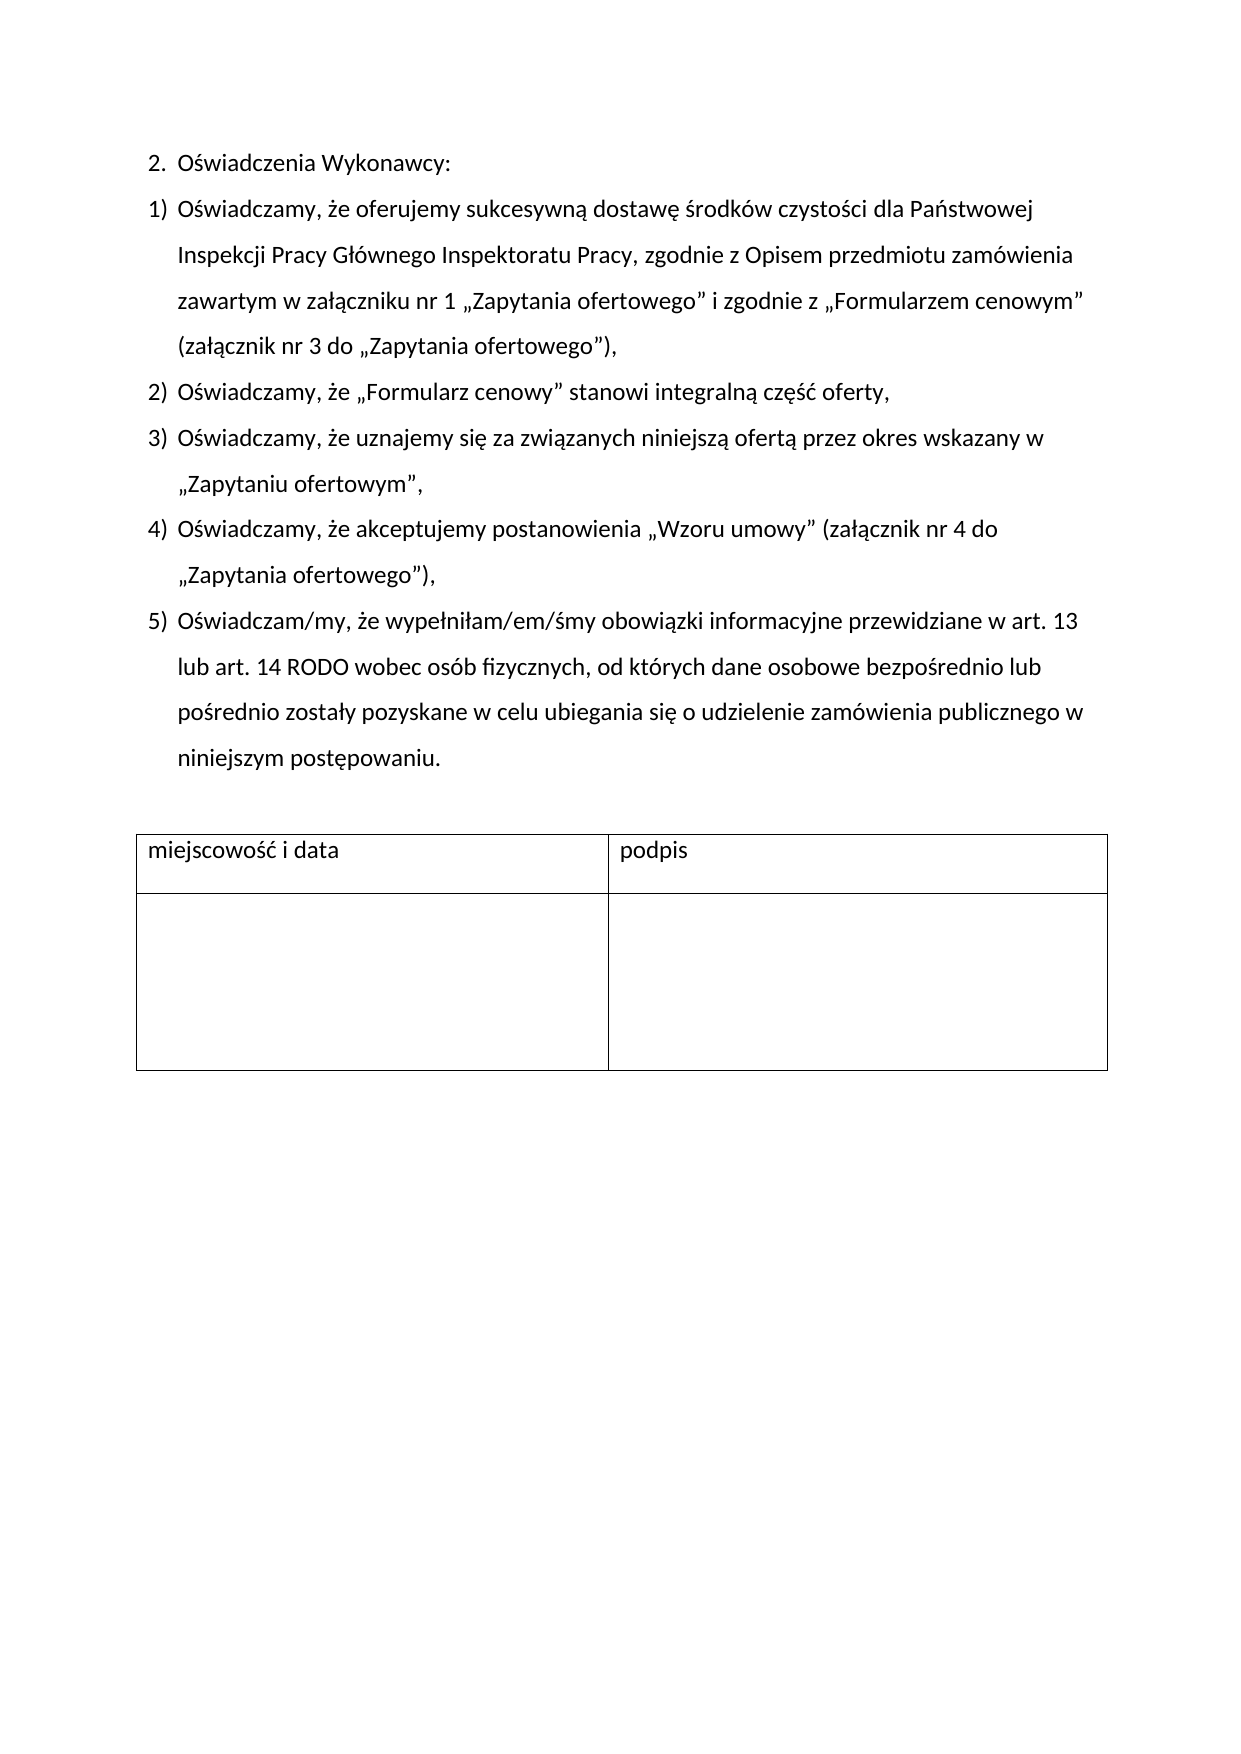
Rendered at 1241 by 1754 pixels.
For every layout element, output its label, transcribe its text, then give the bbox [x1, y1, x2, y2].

table_cell [137, 894, 608, 1070]
list Oświadczamy, że oferujemy sukcesywną dostawę środków czystości dla Państwowej Inspekcji Pracy Głównego Inspektoratu Pracy, zgodnie z Opisem przedmiotu zamówienia zawartym w załączniku nr 1 „Zapytania ofertowego” i zgodnie z „Formularzem cenowym” (załącznik nr 3 do „Zapytania ofertowego”), [148, 193, 1093, 361]
list Oświadczenia Wykonawcy: [148, 148, 1093, 178]
table_header podpis [609, 835, 1107, 893]
list Oświadczamy, że uznajemy się za związanych niniejszą ofertą przez okres wskazany w „Zapytaniu ofertowym”, [148, 422, 1093, 498]
list Oświadczamy, że akceptujemy postanowienia „Wzoru umowy” (załącznik nr 4 do „Zapytania ofertowego”), [148, 513, 1093, 590]
table_cell [609, 894, 1107, 1070]
list Oświadczam/my, że wypełniłam/em/śmy obowiązki informacyjne przewidziane w art. 13 lub art. 14 RODO wobec osób fizycznych, od których dane osobowe bezpośrednio lub pośrednio zostały pozyskane w celu ubiegania się o udzielenie zamówienia publicznego w niniejszym postępowaniu. [148, 605, 1093, 773]
table_header miejscowość i data [137, 835, 608, 893]
list Oświadczamy, że „Formularz cenowy” stanowi integralną część oferty, [148, 376, 1093, 407]
